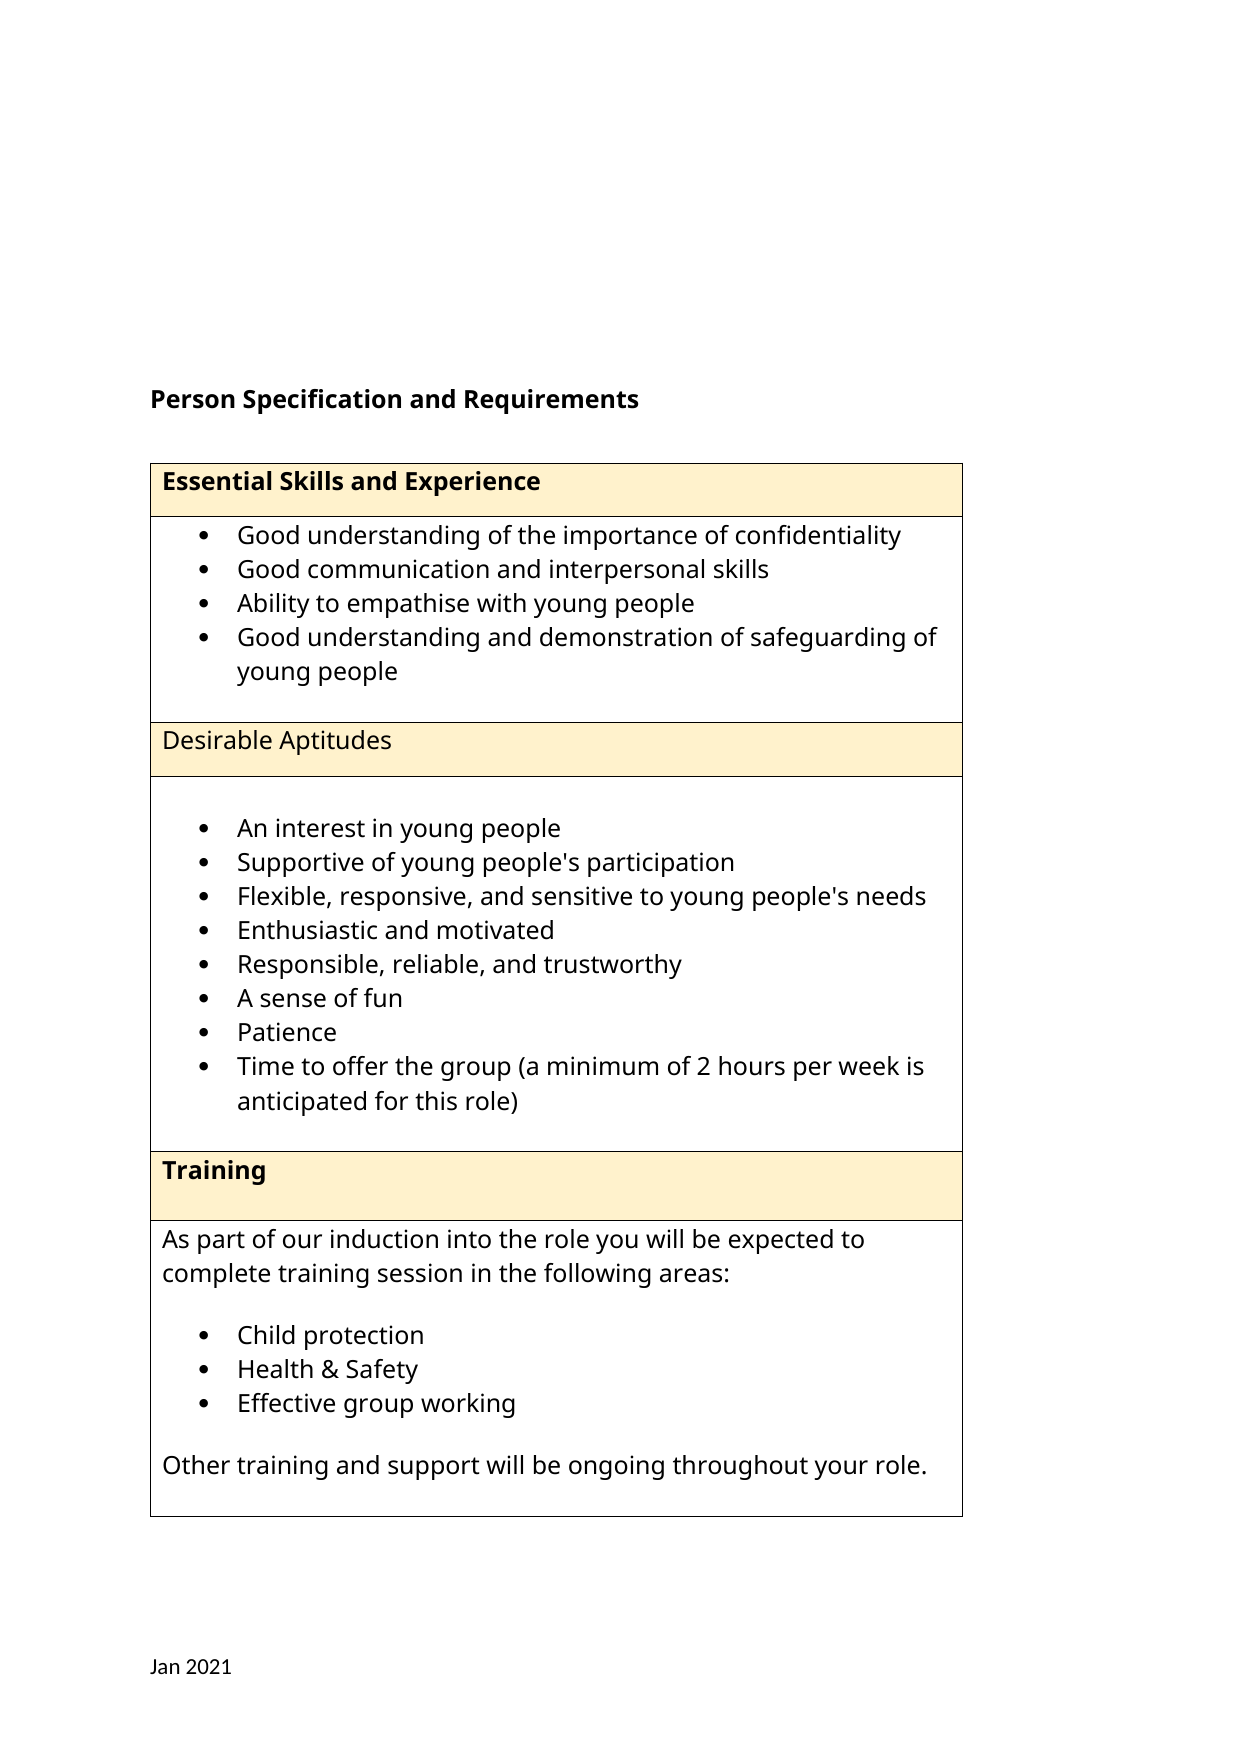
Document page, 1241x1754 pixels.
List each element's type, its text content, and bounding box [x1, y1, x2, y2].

text Person Specification and Requirements [150, 381, 1090, 416]
table_cell An interest in young people Supportive of young people's participation Flexible, responsive, and sensitive to young people's needs Enthusiastic and motivated Responsible, reliable, and trustworthy A sense of fun Patience Time to offer the group (a minimum of 2 hours per week is anticipated for this role) [151, 777, 962, 1151]
table_header Essential Skills and Experience [151, 464, 962, 516]
table_cell Good understanding of the importance of confidentiality Good communication and interpersonal skills Ability to empathise with young people Good understanding and demonstration of safeguarding of young people [151, 517, 962, 722]
table_cell As part of our induction into the role you will be expected to complete training session in the following areas: Child protection Health & Safety Effective group working Other training and support will be ongoing throughout your role. [151, 1221, 962, 1516]
table_cell Training [151, 1152, 962, 1220]
table_cell Desirable Aptitudes [151, 723, 962, 776]
